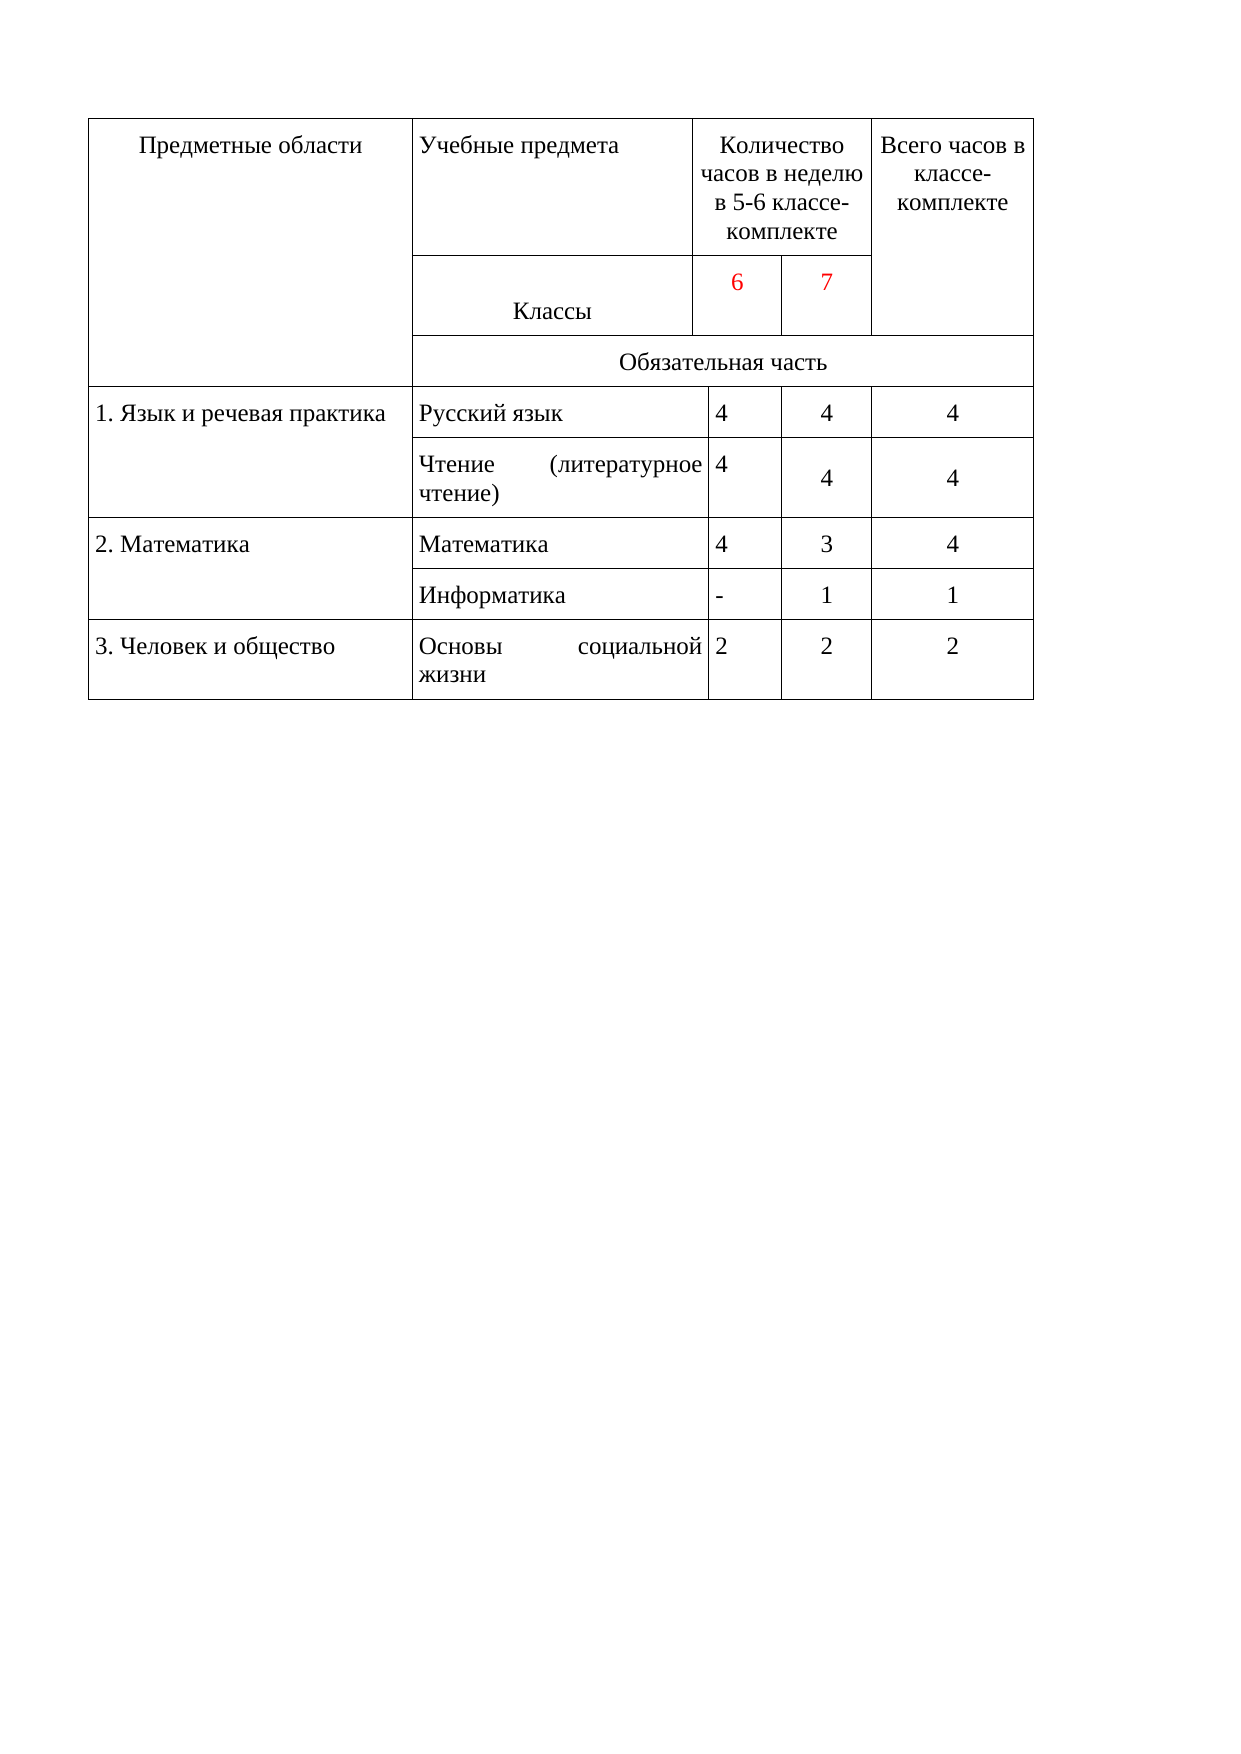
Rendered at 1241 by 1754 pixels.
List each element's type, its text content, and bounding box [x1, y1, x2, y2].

table_cell 6 [693, 256, 781, 335]
table_cell 2. Математика [89, 518, 412, 619]
table_cell Математика [413, 518, 708, 568]
table_cell 3 [782, 518, 871, 568]
table_cell 7 [782, 256, 871, 335]
table_cell Информатика [413, 569, 708, 619]
table_cell 1. Язык и речевая практика [89, 387, 412, 517]
table_cell 4 [709, 518, 781, 568]
table_cell Основы социальной жизни [413, 620, 708, 699]
table_cell Чтение (литературное чтение) [413, 438, 708, 517]
table_cell 4 [872, 518, 1033, 568]
table_cell 4 [782, 438, 871, 517]
table_cell 4 [782, 387, 871, 437]
table_cell 2 [782, 620, 871, 699]
table_header Количество часов в неделю в 5-6 классе-комплекте [693, 119, 871, 255]
table_cell 4 [709, 387, 781, 437]
table_cell 2 [872, 620, 1033, 699]
table_cell 4 [872, 387, 1033, 437]
table_cell - [709, 569, 781, 619]
table_cell Обязательная часть [413, 336, 1033, 386]
table_header Предметные области [89, 119, 412, 386]
table_cell Классы [413, 256, 692, 335]
table_cell 4 [709, 438, 781, 517]
table_cell Русский язык [413, 387, 708, 437]
table_cell 3. Человек и общество [89, 620, 412, 699]
table_header Всего часов в классе-комплекте [872, 119, 1033, 335]
table_cell 4 [872, 438, 1033, 517]
table_cell 1 [782, 569, 871, 619]
table_header Учебные предмета [413, 119, 692, 255]
table_cell 2 [709, 620, 781, 699]
table_cell 1 [872, 569, 1033, 619]
